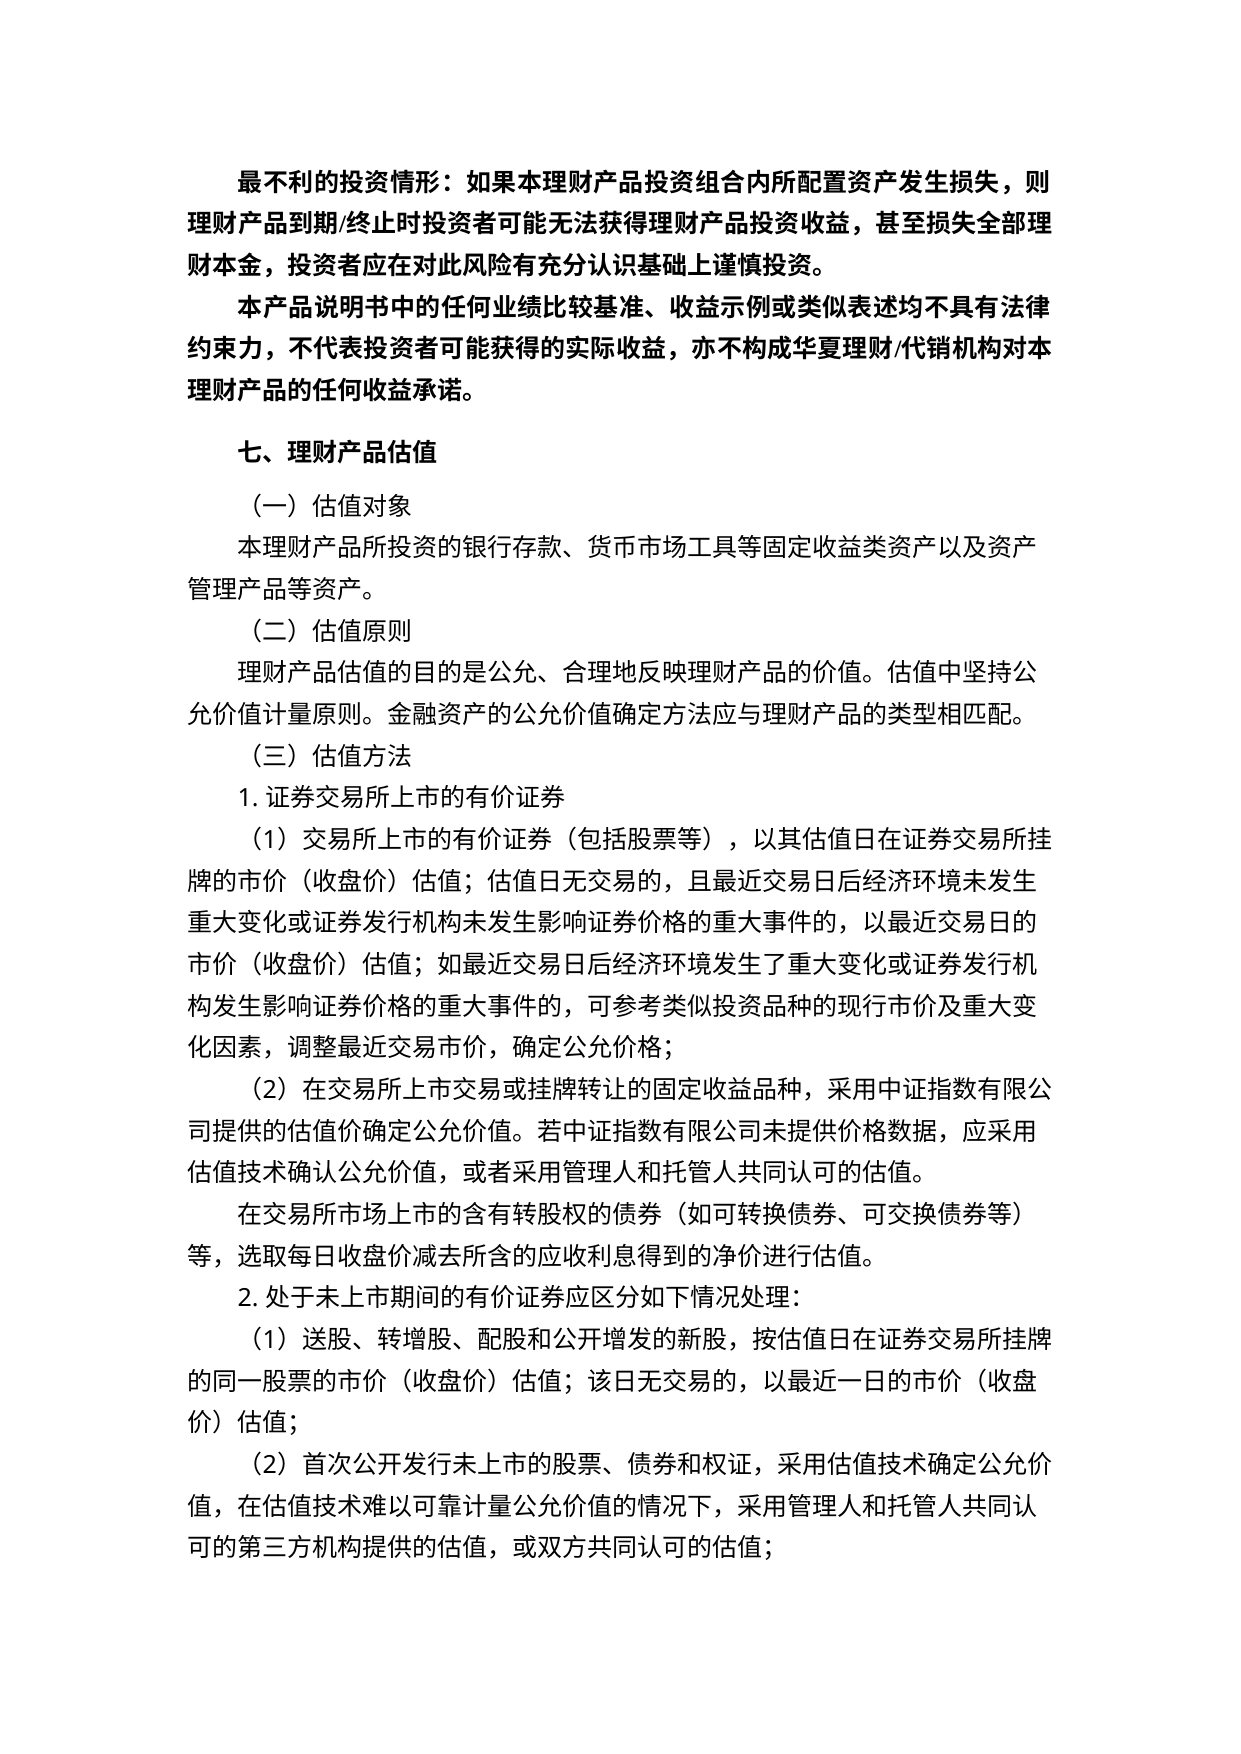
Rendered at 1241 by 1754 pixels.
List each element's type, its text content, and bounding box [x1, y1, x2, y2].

text 1. 证券交易所上市的有价证券 [187, 778, 1053, 814]
text 最不利的投资情形：如果本理财产品投资组合内所配置资产发生损失，则理财产品到期/终止时投资者可能无法获得理财产品投资收益，甚至损失全部理财本金，投资者应在对此风险有充分认识基础上谨慎投资。 [187, 162, 1053, 282]
text （1）送股、转增股、配股和公开增发的新股，按估值日在证券交易所挂牌的同一股票的市价（收盘价）估值；该日无交易的，以最近一日的市价（收盘价）估值； [187, 1319, 1053, 1439]
text （2）在交易所上市交易或挂牌转让的固定收益品种，采用中证指数有限公司提供的估值价确定公允价值。若中证指数有限公司未提供价格数据，应采用估值技术确认公允价值，或者采用管理人和托管人共同认可的估值。 [187, 1069, 1053, 1189]
text （三）估值方法 [187, 736, 1053, 772]
text （1）交易所上市的有价证券（包括股票等），以其估值日在证券交易所挂牌的市价（收盘价）估值；估值日无交易的，且最近交易日后经济环境未发生重大变化或证券发行机构未发生影响证券价格的重大事件的，以最近交易日的市价（收盘价）估值；如最近交易日后经济环境发生了重大变化或证券发行机构发生影响证券价格的重大事件的，可参考类似投资品种的现行市价及重大变化因素，调整最近交易市价，确定公允价格； [187, 819, 1053, 1064]
text 理财产品估值的目的是公允、合理地反映理财产品的价值。估值中坚持公允价值计量原则。金融资产的公允价值确定方法应与理财产品的类型相匹配。 [187, 653, 1053, 731]
text 七、理财产品估值 [187, 428, 1053, 470]
text 2. 处于未上市期间的有价证券应区分如下情况处理： [187, 1278, 1053, 1314]
text 本产品说明书中的任何业绩比较基准、收益示例或类似表述均不具有法律约束力，不代表投资者可能获得的实际收益，亦不构成华夏理财/代销机构对本理财产品的任何收益承诺。 [187, 287, 1053, 407]
text （一）估值对象 [187, 486, 1053, 522]
text （2）首次公开发行未上市的股票、债券和权证，采用估值技术确定公允价值，在估值技术难以可靠计量公允价值的情况下，采用管理人和托管人共同认可的第三方机构提供的估值，或双方共同认可的估值； [187, 1444, 1053, 1564]
text 在交易所市场上市的含有转股权的债券（如可转换债券、可交换债券等）等，选取每日收盘价减去所含的应收利息得到的净价进行估值。 [187, 1194, 1053, 1272]
text （二）估值原则 [187, 611, 1053, 647]
text 本理财产品所投资的银行存款、货币市场工具等固定收益类资产以及资产管理产品等资产。 [187, 528, 1053, 606]
